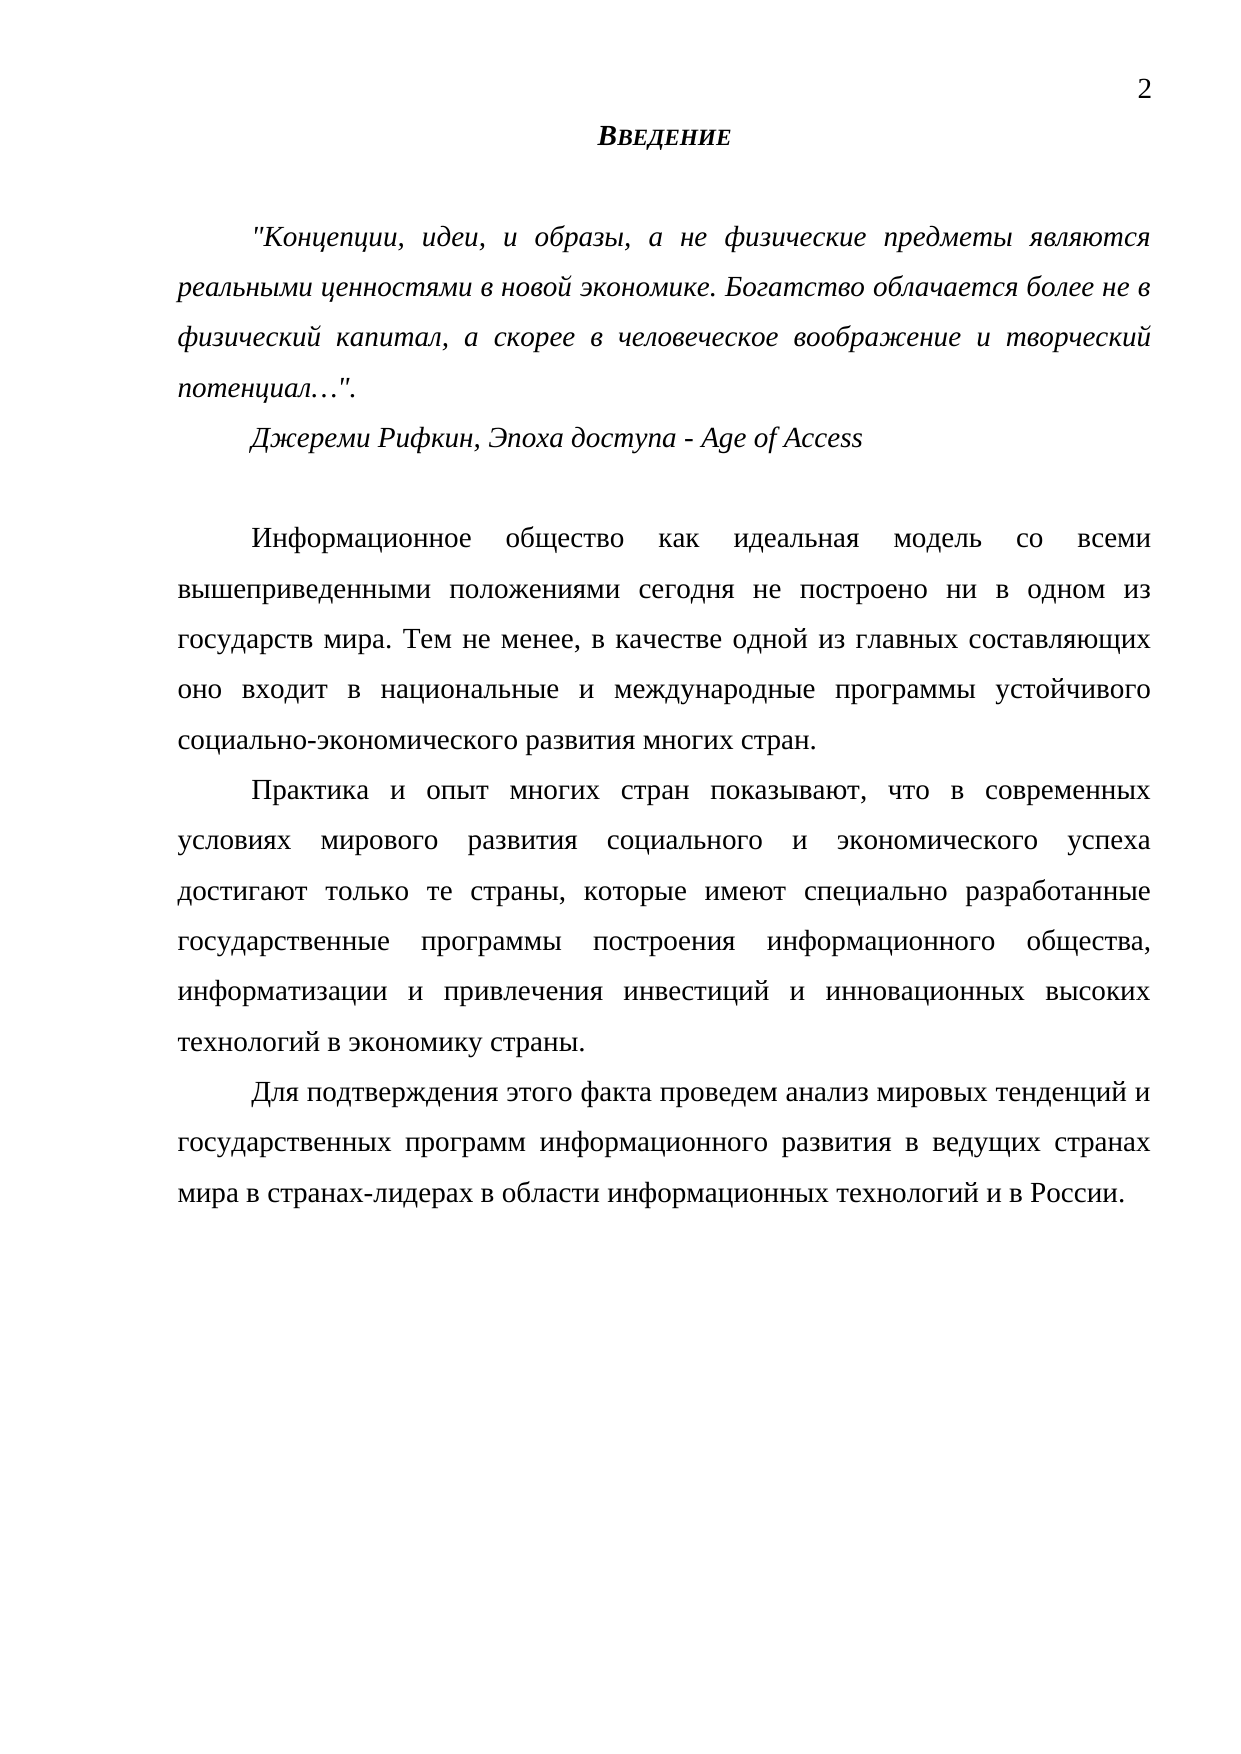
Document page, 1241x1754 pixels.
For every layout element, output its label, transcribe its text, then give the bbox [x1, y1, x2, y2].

subtitle Введение [177, 118, 1152, 152]
text "Концепции, идеи, и образы, а не физические предметы являются реальными ценностями в новой экономике. Богатство облачается более не в физический капитал, а скорее в человеческое воображение и творческий потенциал…". [177, 219, 1152, 403]
text Информационное общество как идеальная модель со всеми вышеприведенными положениями сегодня не построено ни в одном из государств мира. Тем не менее, в качестве одной из главных составляющих оно входит в национальные и международные программы устойчивого социально-экономического развития многих стран. [177, 521, 1152, 755]
text Для подтверждения этого факта проведем анализ мировых тенденций и государственных программ информационного развития в ведущих странах мира в странах-лидерах в области информационных технологий и в России. [177, 1074, 1152, 1208]
text Практика и опыт многих стран показывают, что в современных условиях мирового развития социального и экономического успеха достигают только те страны, которые имеют специально разработанные государственные программы построения информационного общества, информатизации и привлечения инвестиций и инновационных высоких технологий в экономику страны. [177, 772, 1152, 1057]
text Джереми Рифкин, Эпоха доступа - Age of Access [177, 420, 1152, 453]
